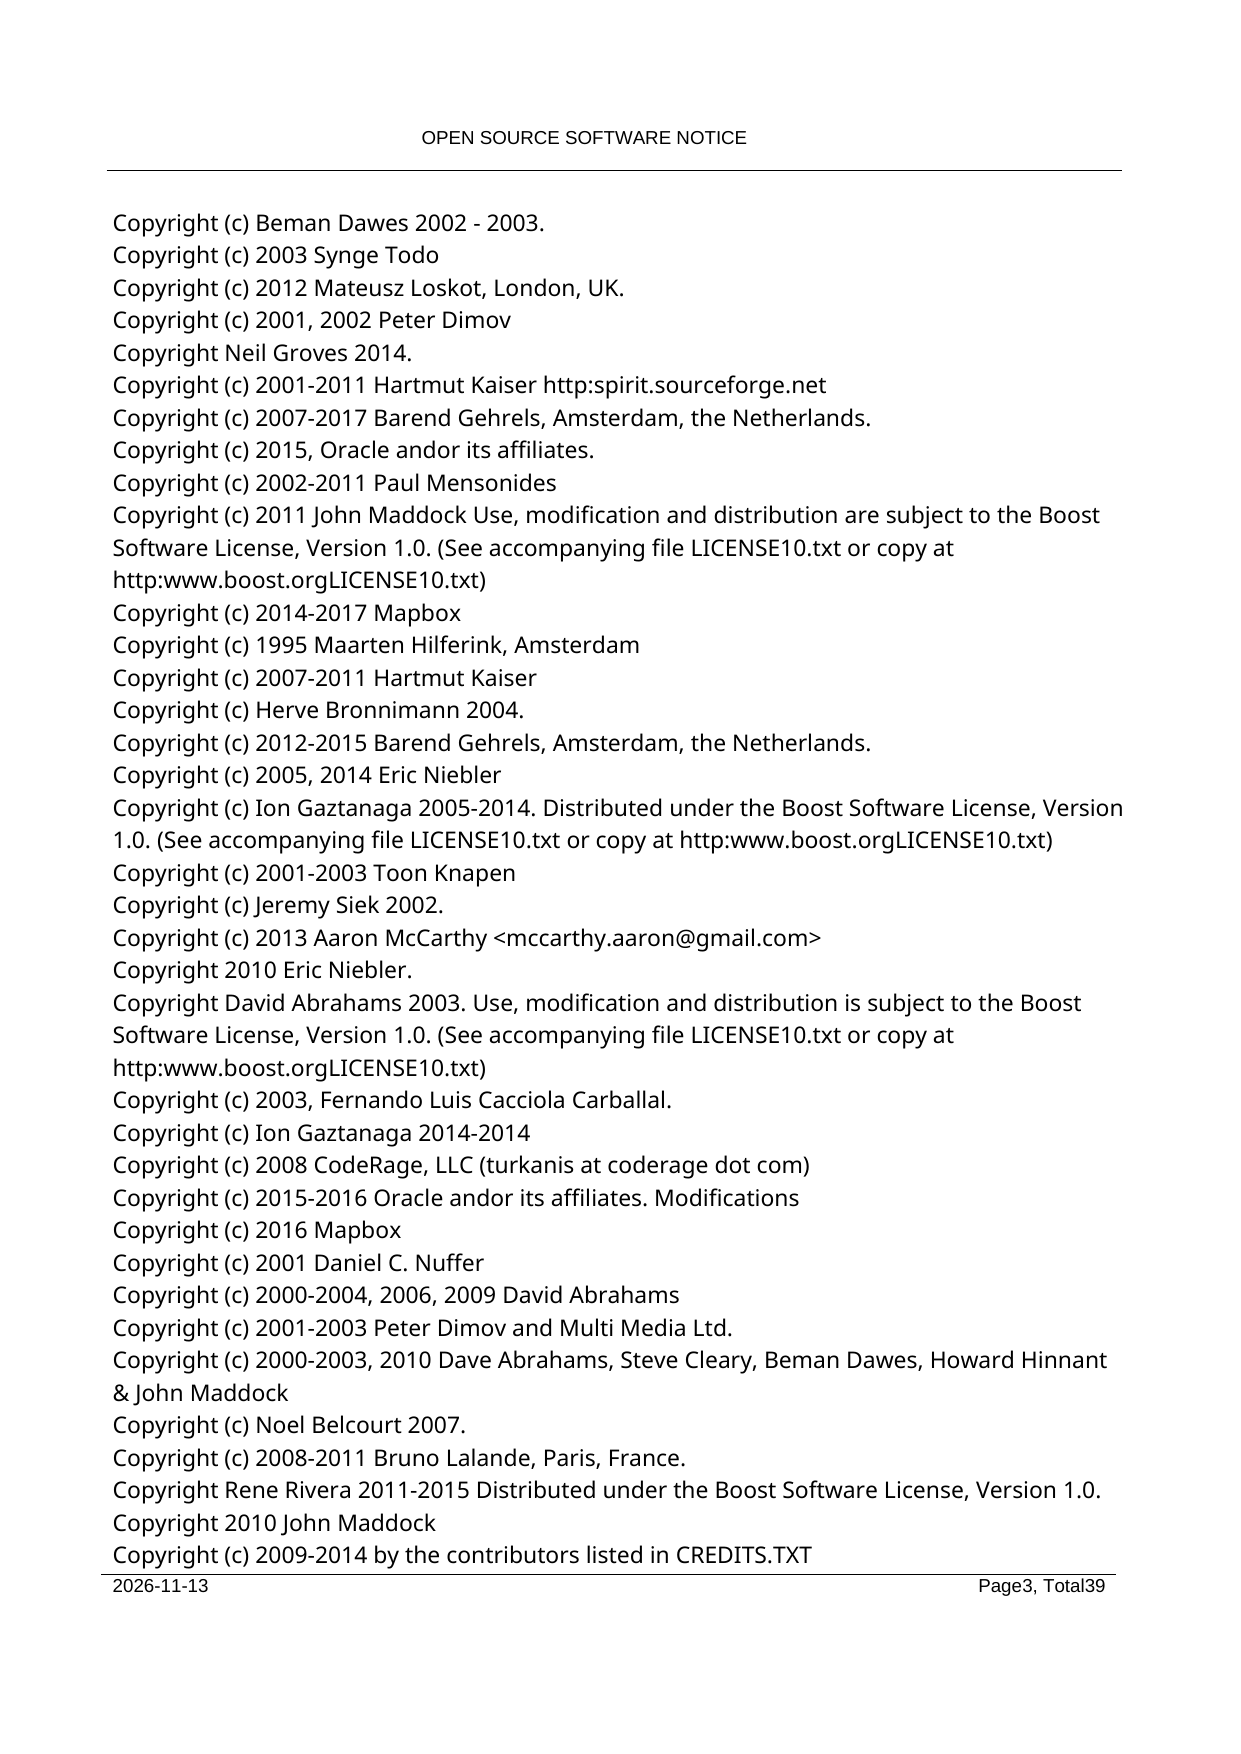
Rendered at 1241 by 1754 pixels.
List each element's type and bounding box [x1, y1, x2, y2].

text [112, 206, 1128, 1571]
